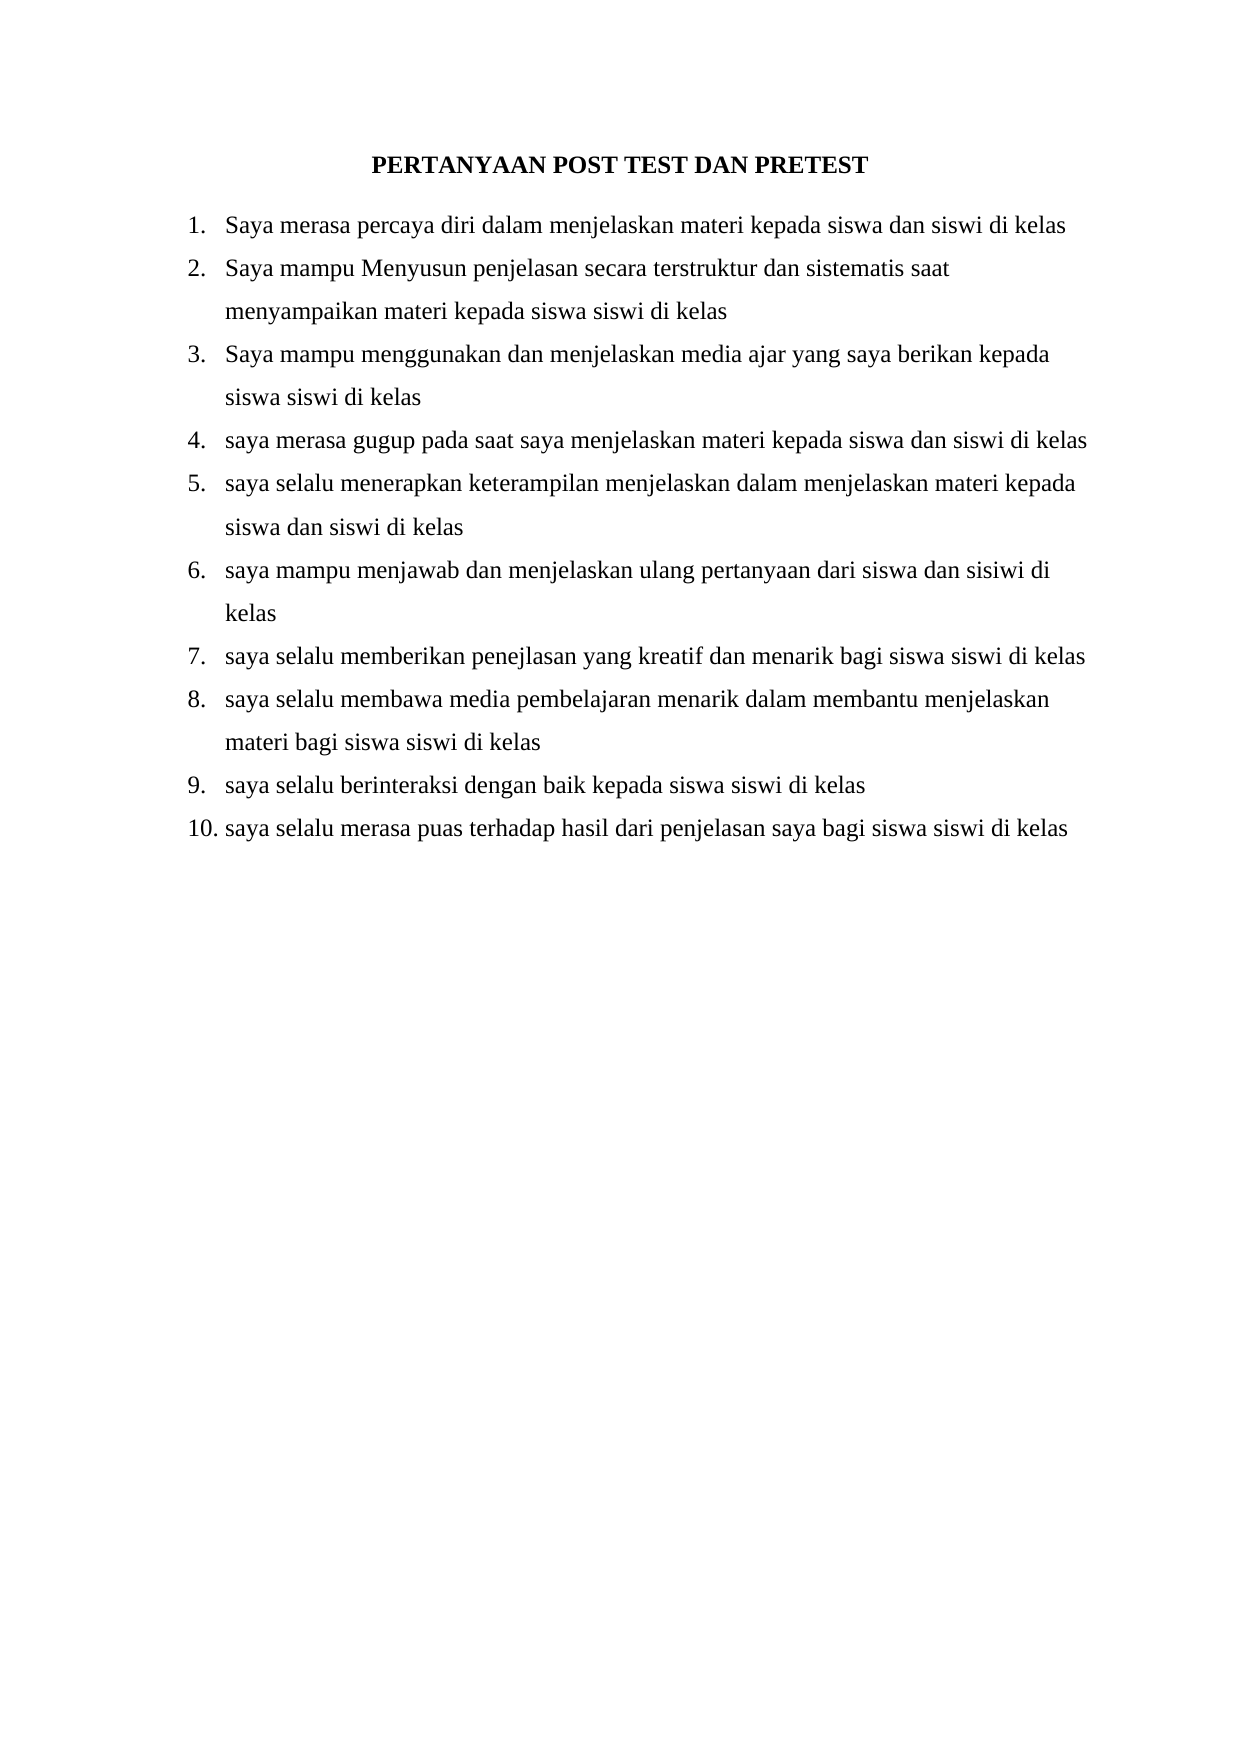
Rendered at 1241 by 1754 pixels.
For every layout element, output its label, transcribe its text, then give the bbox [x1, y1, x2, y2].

list saya selalu merasa puas terhadap hasil dari penjelasan saya bagi siswa siswi di kelas [187, 813, 1090, 842]
list Saya mampu menggunakan dan menjelaskan media ajar yang saya berikan kepada siswa siswi di kelas [187, 339, 1090, 411]
text PERTANYAAN POST TEST DAN PRETEST [150, 150, 1090, 179]
list saya selalu menerapkan keterampilan menjelaskan dalam menjelaskan materi kepada siswa dan siswi di kelas [187, 468, 1090, 540]
list saya selalu berinteraksi dengan baik kepada siswa siswi di kelas [187, 770, 1090, 799]
list saya merasa gugup pada saat saya menjelaskan materi kepada siswa dan siswi di kelas [187, 425, 1090, 454]
list saya mampu menjawab dan menjelaskan ulang pertanyaan dari siswa dan sisiwi di kelas [187, 555, 1090, 627]
list Saya merasa percaya diri dalam menjelaskan materi kepada siswa dan siswi di kelas [187, 210, 1090, 238]
list Saya mampu Menyusun penjelasan secara terstruktur dan sistematis saat menyampaikan materi kepada siswa siswi di kelas [187, 253, 1090, 325]
list saya selalu membawa media pembelajaran menarik dalam membantu menjelaskan materi bagi siswa siswi di kelas [187, 684, 1090, 756]
list saya selalu memberikan penejlasan yang kreatif dan menarik bagi siswa siswi di kelas [187, 641, 1090, 670]
